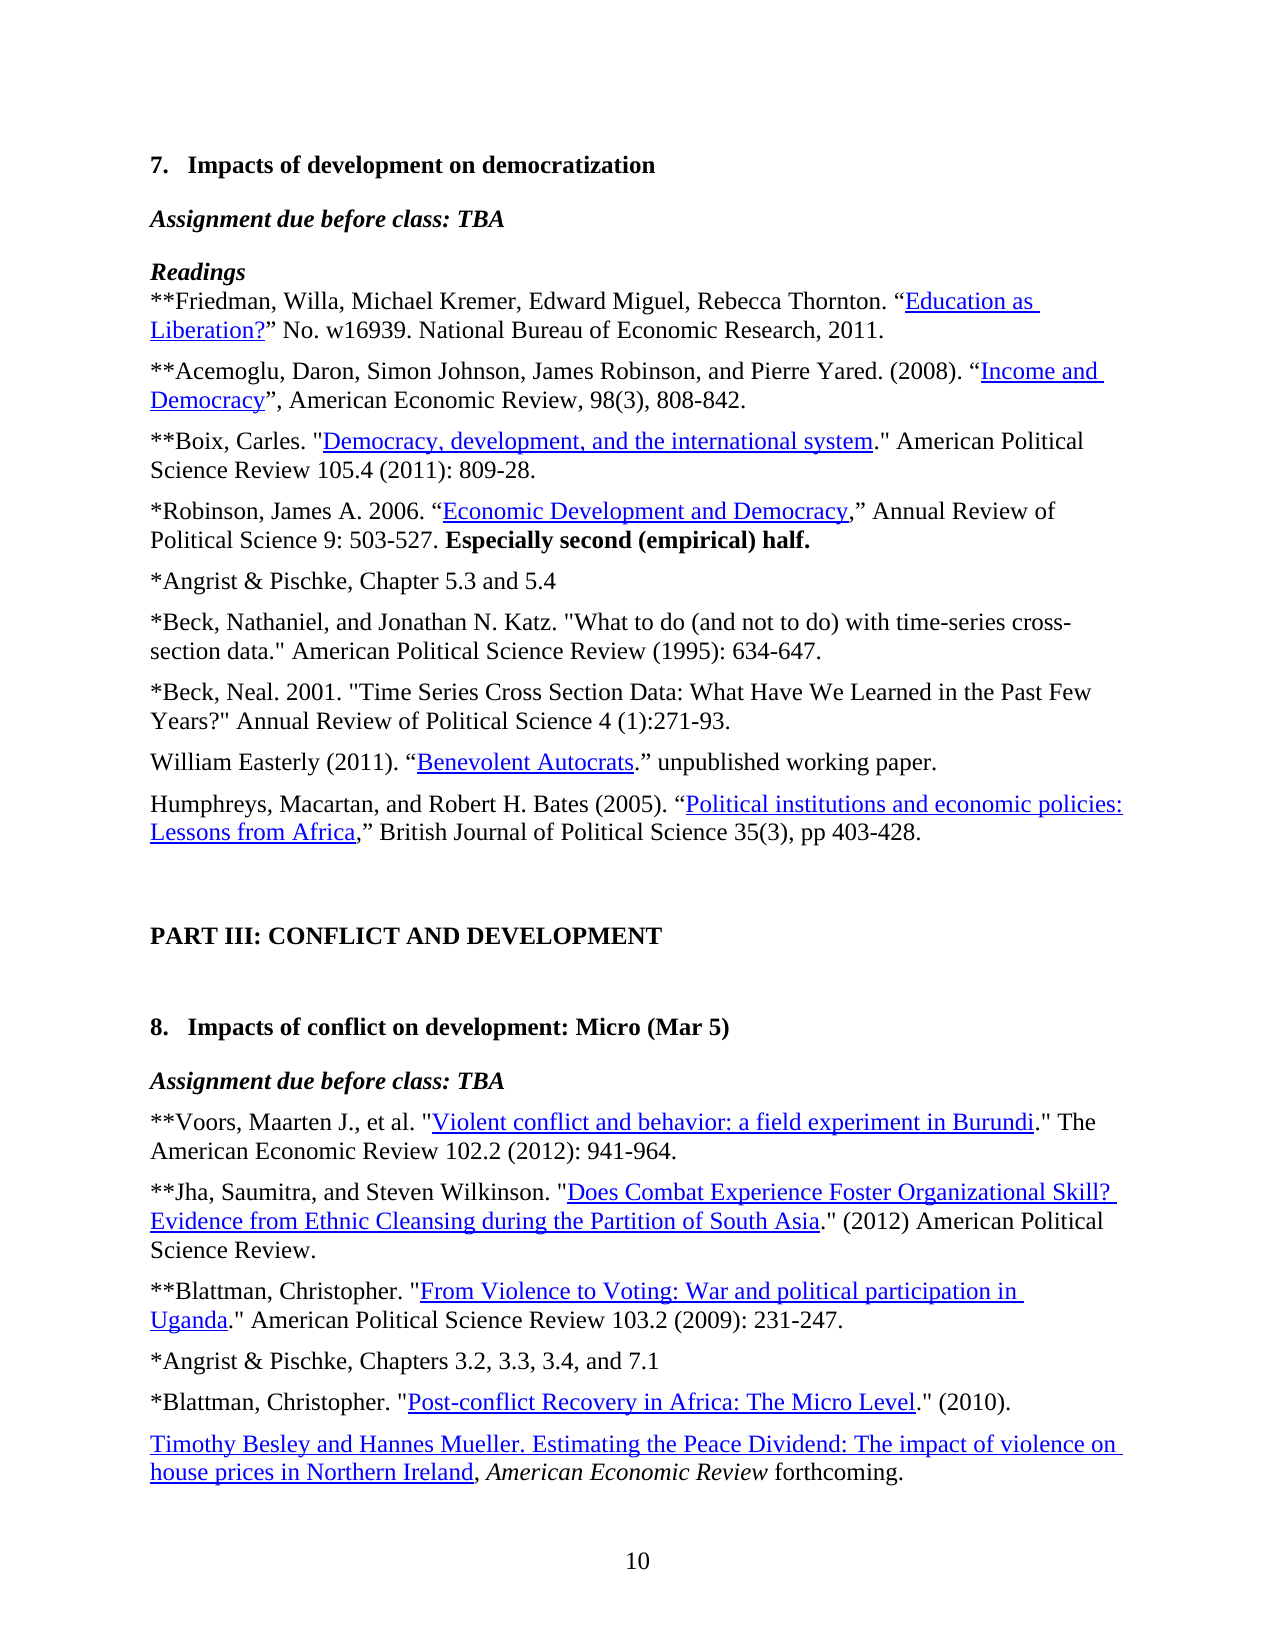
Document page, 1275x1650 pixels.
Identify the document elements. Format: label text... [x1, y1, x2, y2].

list William Easterly (2011). “Benevolent Autocrats.” unpublished working paper. [150, 747, 1125, 776]
list Assignment due before class: TBA [150, 1066, 1125, 1095]
list Assignment due before class: TBA [150, 204, 1125, 232]
subtitle Part III: Conflict and Development [150, 921, 1125, 950]
list *Beck, Neal. 2001. "Time Series Cross Section Data: What Have We Learned in the Past Few Years?" Annual Review of Political Science 4 (1):271-93. [150, 677, 1125, 735]
list **Friedman, Willa, Michael Kremer, Edward Miguel, Rebecca Thornton. “Education as Liberation?” No. w16939. National Bureau of Economic Research, 2011. [150, 286, 1125, 344]
subtitle Impacts of development on democratization [150, 150, 1125, 179]
text *Angrist & Pischke, Chapters 3.2, 3.3, 3.4, and 7.1 [150, 1346, 1125, 1375]
list **Voors, Maarten J., et al. "Violent conflict and behavior: a field experiment in Burundi." The American Economic Review 102.2 (2012): 941-964. [150, 1107, 1125, 1165]
list **Blattman, Christopher. "From Violence to Voting: War and political participation in Uganda." American Political Science Review 103.2 (2009): 231-247. [150, 1276, 1125, 1334]
list *Beck, Nathaniel, and Jonathan N. Katz. "What to do (and not to do) with time-series cross-section data." American Political Science Review (1995): 634-647. [150, 607, 1125, 665]
list *Blattman, Christopher. "Post-conflict Recovery in Africa: The Micro Level." (2010). [150, 1387, 1125, 1416]
list **Acemoglu, Daron, Simon Johnson, James Robinson, and Pierre Yared. (2008). “Income and Democracy”, American Economic Review, 98(3), 808‐842. [150, 356, 1125, 414]
list *Angrist & Pischke, Chapter 5.3 and 5.4 [150, 566, 1125, 595]
subtitle Readings [150, 257, 1125, 286]
list **Boix, Carles. "Democracy, development, and the international system." American Political Science Review 105.4 (2011): 809-28. [150, 426, 1125, 484]
list Timothy Besley and Hannes Mueller. Estimating the Peace Dividend: The impact of violence on house prices in Northern Ireland, American Economic Review forthcoming. [150, 1429, 1125, 1486]
list Humphreys, Macartan, and Robert H. Bates (2005). “Political institutions and economic policies: Lessons from Africa,” British Journal of Political Science 35(3), pp 403-428. [150, 789, 1125, 846]
list **Jha, Saumitra, and Steven Wilkinson. "Does Combat Experience Foster Organizational Skill? Evidence from Ethnic Cleansing during the Partition of South Asia." (2012) American Political Science Review. [150, 1177, 1125, 1264]
list *Robinson, James A. 2006. “Economic Development and Democracy,” Annual Review of Political Science 9: 503-527. Especially second (empirical) half. [150, 496, 1125, 554]
subtitle Impacts of conflict on development: Micro (Mar 5) [150, 1012, 1125, 1041]
